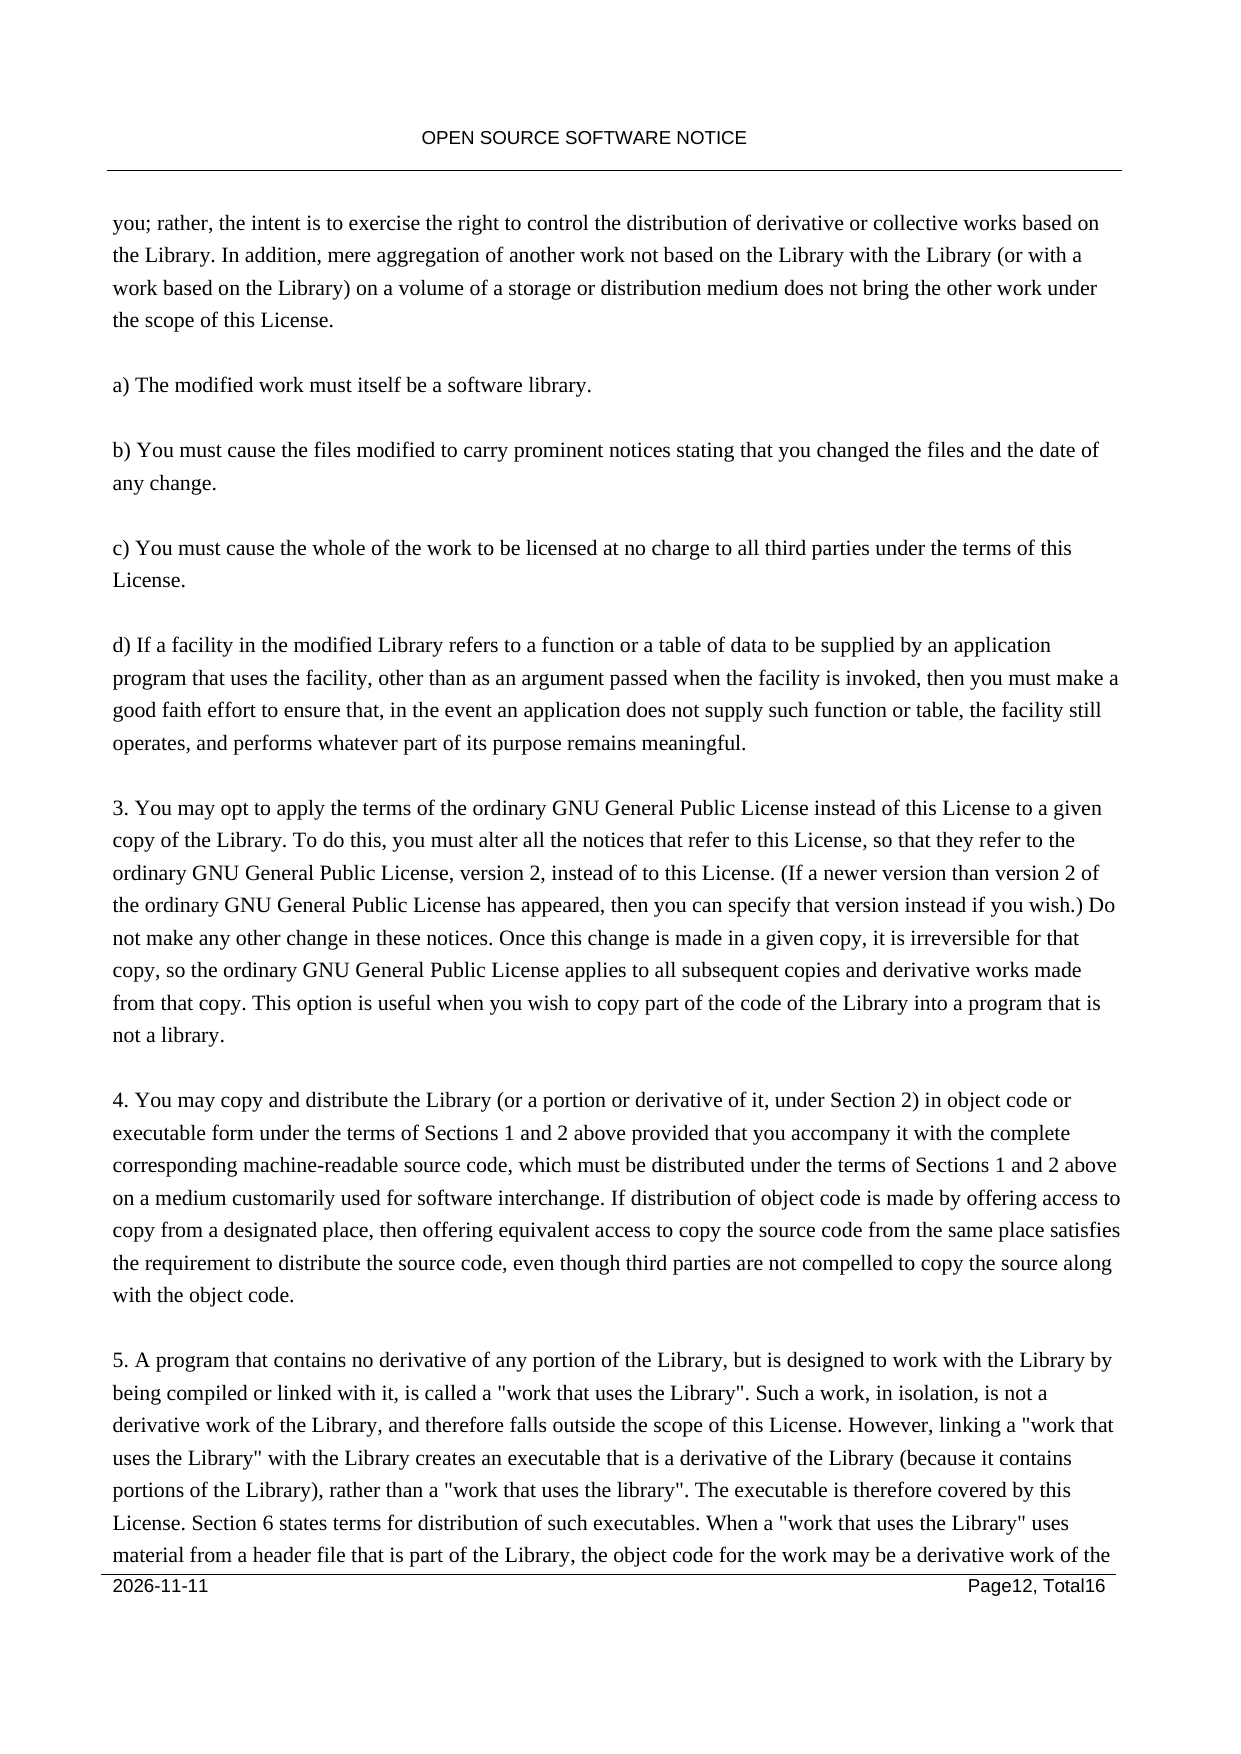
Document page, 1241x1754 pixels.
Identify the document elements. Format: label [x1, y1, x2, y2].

text [112, 206, 1128, 1571]
